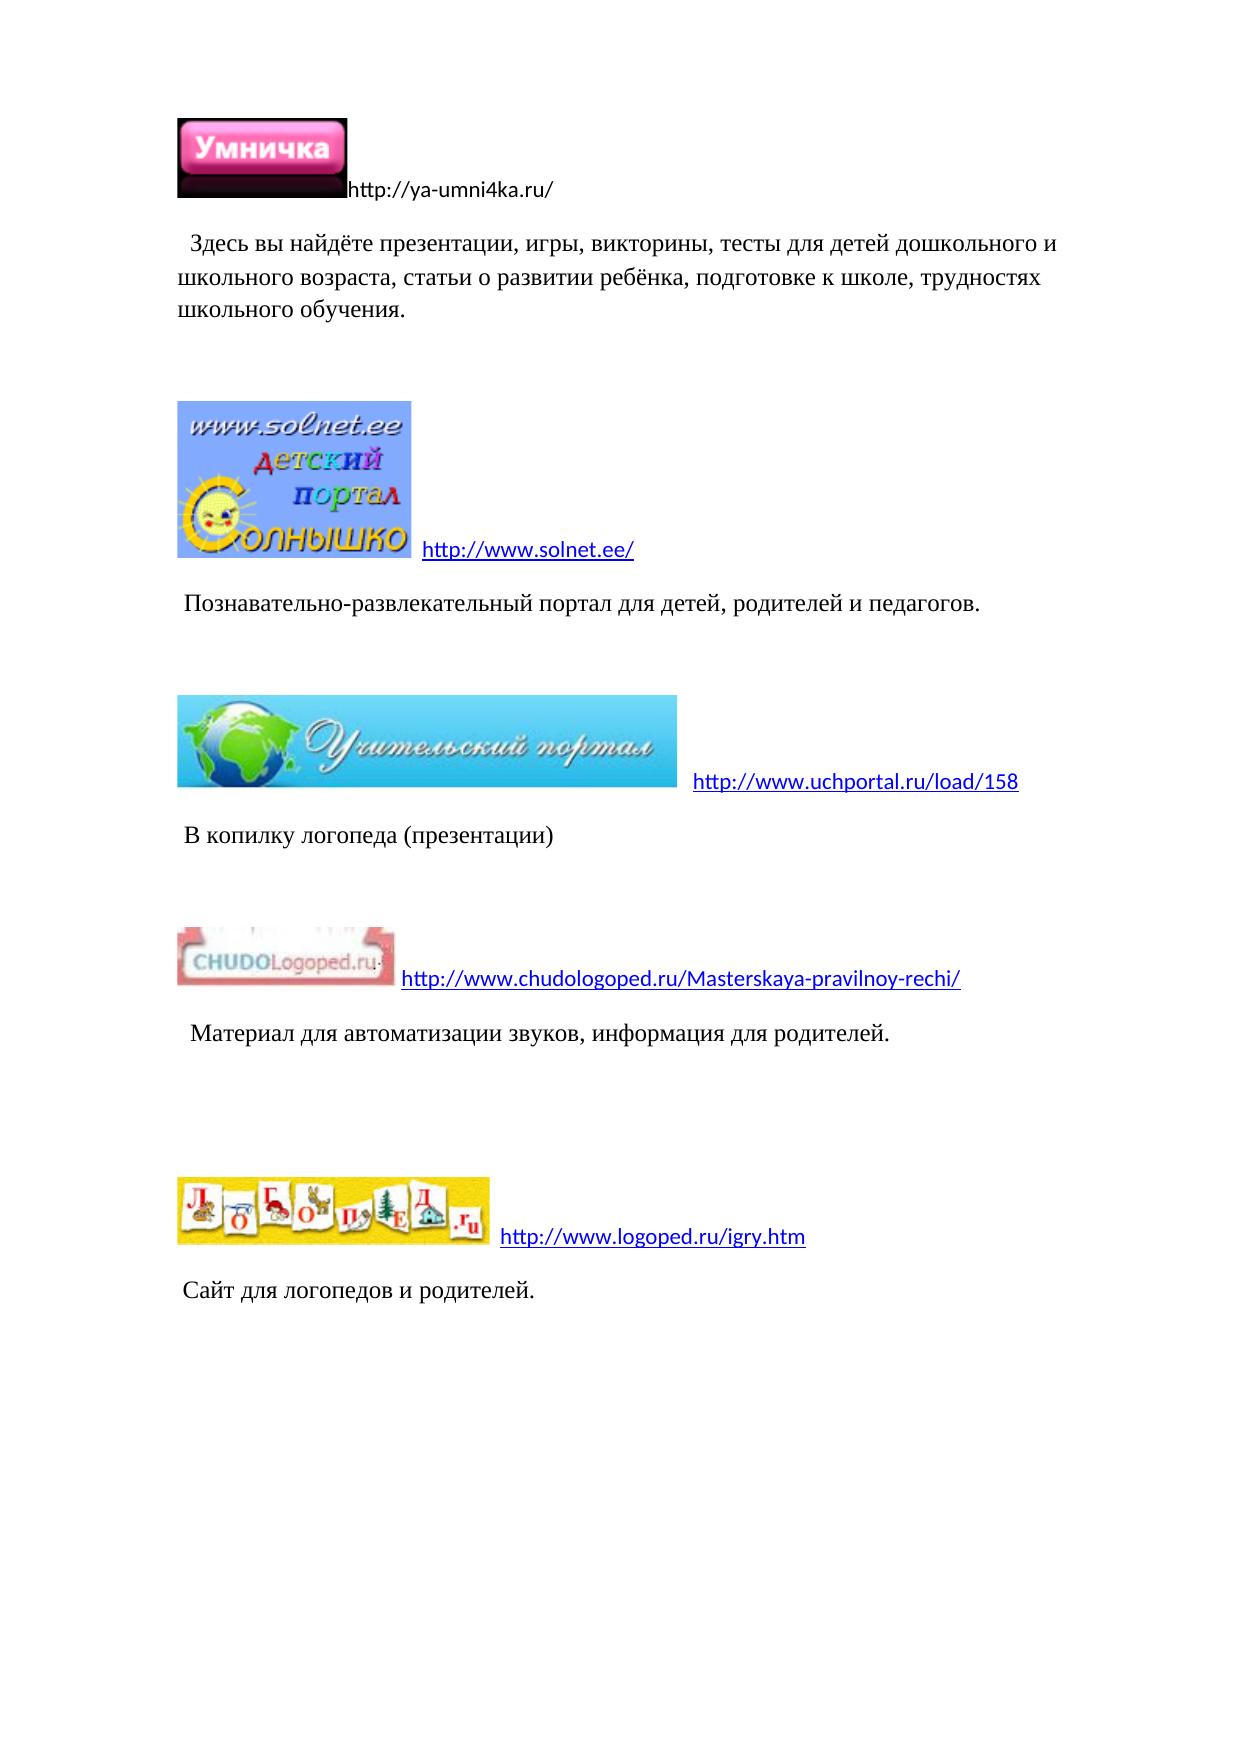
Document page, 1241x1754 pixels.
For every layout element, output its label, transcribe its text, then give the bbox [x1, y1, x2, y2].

picture [177, 401, 412, 558]
picture [177, 927, 396, 987]
text Здесь вы найдёте презентации, игры, викторины, тесты для детей дошкольного и школьного возраста, статьи о развитии ребёнка, подготовке к школе, трудностях школьного обучения. [177, 228, 1152, 323]
text http://ya-umni4ka.ru/ [177, 118, 1152, 203]
text В копилку логопеда (презентации) [177, 820, 1152, 848]
picture [177, 1177, 490, 1245]
picture [177, 118, 348, 198]
text http://www.solnet.ee/ [177, 401, 1152, 563]
text Познавательно-развлекательный портал для детей, родителей и педагогов. [177, 588, 1152, 617]
text http://www.chudologoped.ru/Masterskaya-pravilnoy-rechi/ [177, 927, 1152, 993]
picture [177, 695, 678, 789]
text Материал для автоматизации звуков, информация для родителей. [177, 1018, 1152, 1046]
text Сайт для логопедов и родителей. [177, 1275, 1152, 1304]
